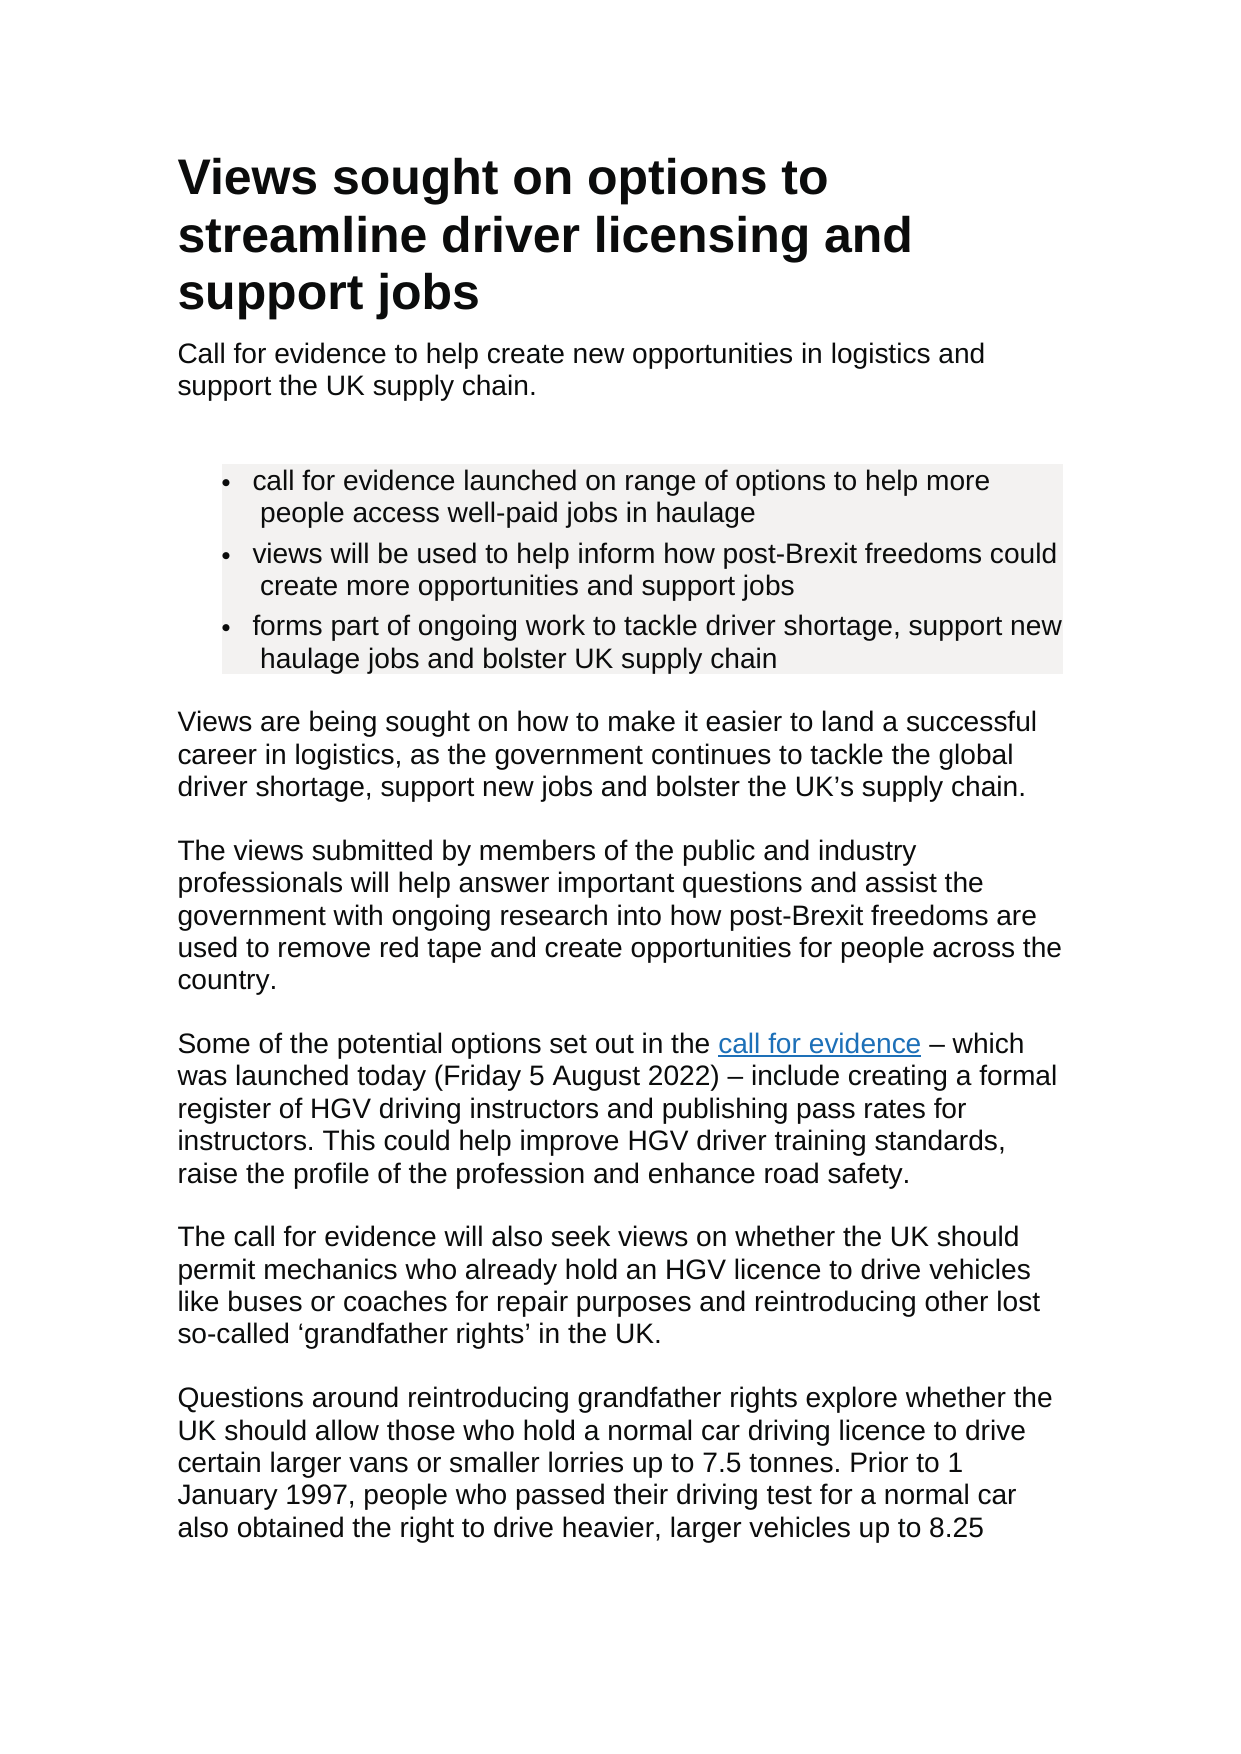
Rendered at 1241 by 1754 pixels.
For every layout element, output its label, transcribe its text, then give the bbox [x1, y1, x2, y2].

list call for evidence launched on range of options to help more people access well-paid jobs in haulage [222, 464, 1063, 529]
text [177, 1381, 1063, 1543]
list views will be used to help inform how post-Brexit freedoms could create more opportunities and support jobs [222, 537, 1063, 601]
text Views are being sought on how to make it easier to land a successful career in logistics, as the government continues to tackle the global driver shortage, support new jobs and bolster the UK’s supply chain. [177, 705, 1063, 802]
list forms part of ongoing work to tackle driver shortage, support new haulage jobs and bolster UK supply chain [222, 609, 1063, 674]
text The call for evidence will also seek views on whether the UK should permit mechanics who already hold an HGV licence to drive vehicles like buses or coaches for repair purposes and reintroducing other lost so-called ‘grandfather rights’ in the UK. [177, 1220, 1063, 1350]
text Some of the potential options set out in the call for evidence – which was launched today (Friday 5 August 2022) – include creating a formal register of HGV driving instructors and publishing pass rates for instructors. This could help improve HGV driver training standards, raise the profile of the profession and enhance road safety. [177, 1027, 1063, 1189]
text Call for evidence to help create new opportunities in logistics and support the UK supply chain. [177, 337, 1063, 402]
text Views sought on options to streamline driver licensing and support jobs [177, 148, 1063, 320]
text The views submitted by members of the public and industry professionals will help answer important questions and assist the government with ongoing research into how post-Brexit freedoms are used to remove red tape and create opportunities for people across the country. [177, 834, 1063, 996]
